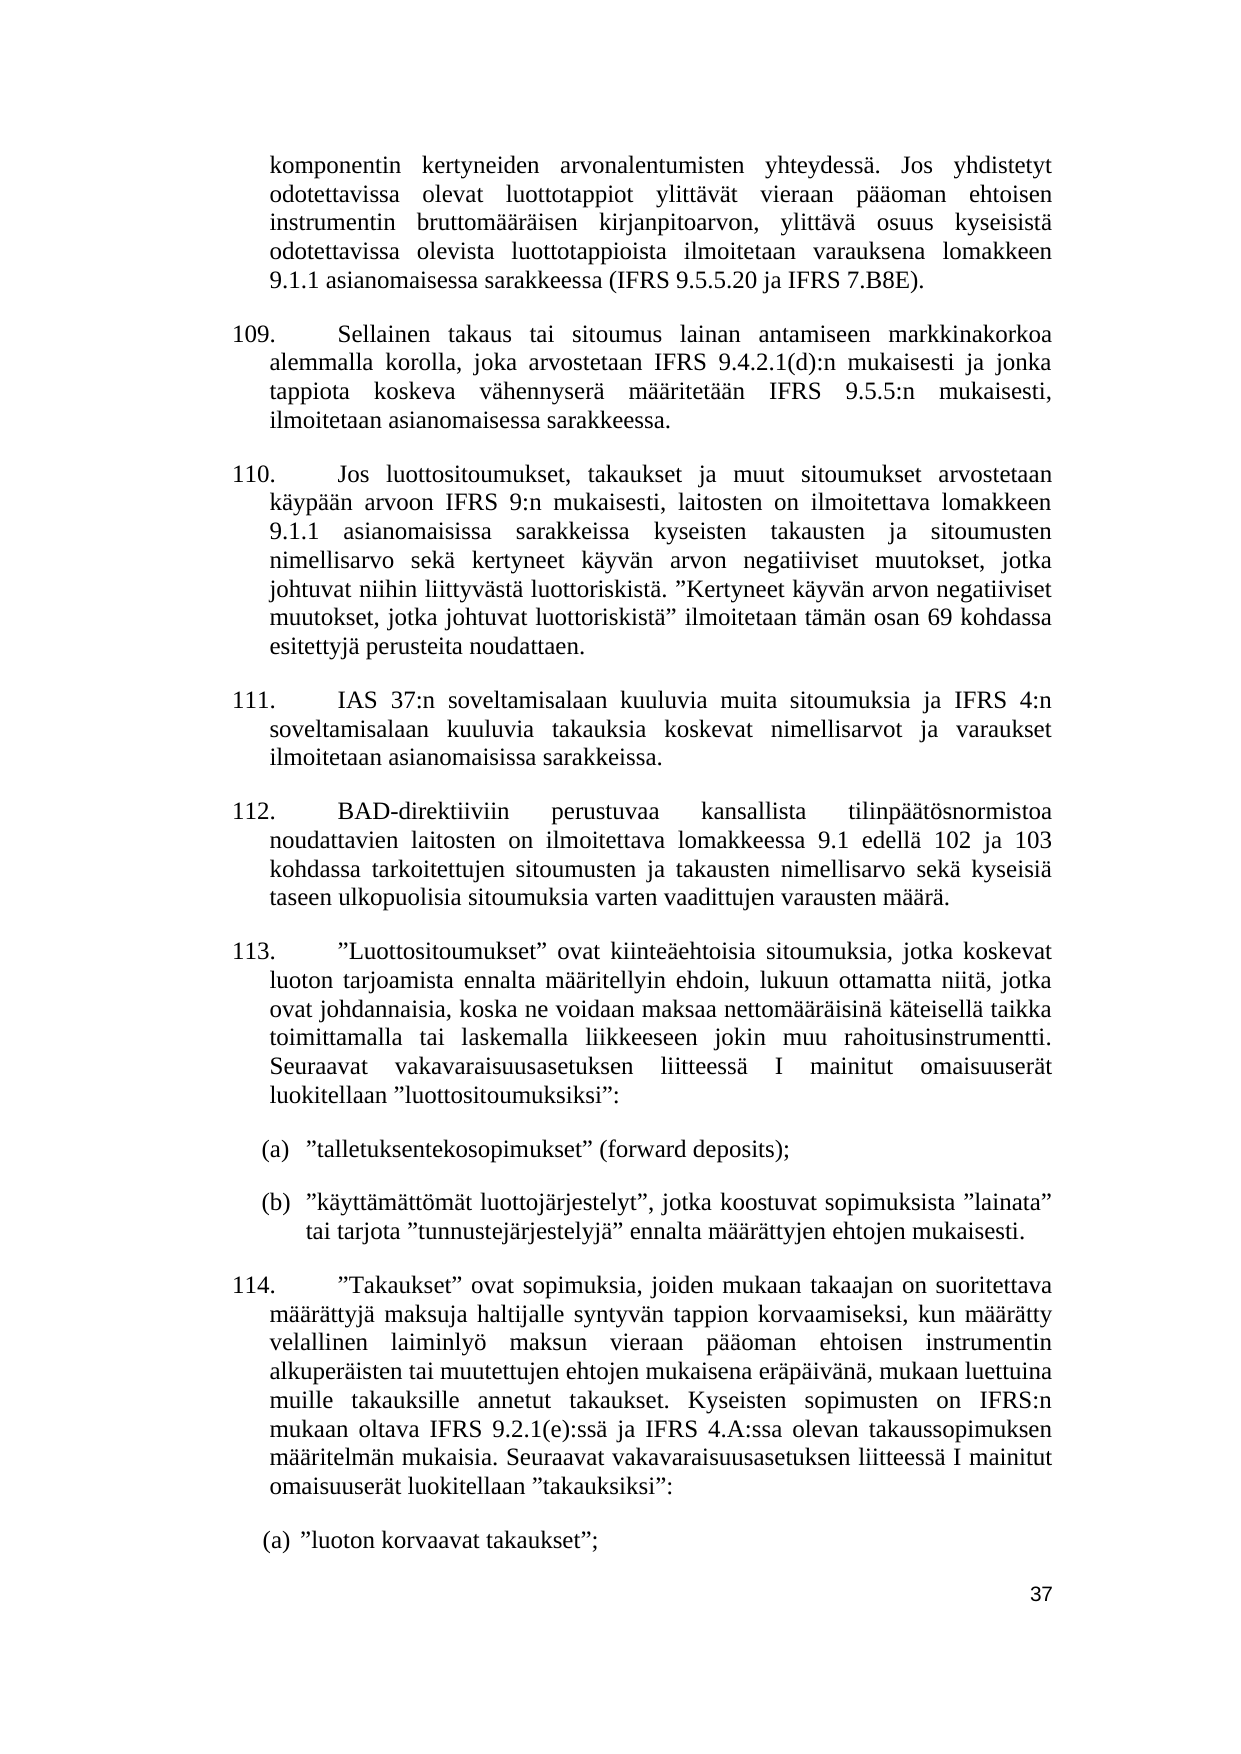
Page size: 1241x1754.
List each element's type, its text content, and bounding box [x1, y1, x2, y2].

text ”Takaukset” ovat sopimuksia, joiden mukaan takaajan on suoritettava määrättyjä maksuja haltijalle syntyvän tappion korvaamiseksi, kun määrätty velallinen laiminlyö maksun vieraan pääoman ehtoisen instrumentin alkuperäisten tai muutettujen ehtojen mukaisena eräpäivänä, mukaan luettuina muille takauksille annetut takaukset. Kyseisten sopimusten on IFRS:n mukaan oltava IFRS 9.2.1(e):ssä ja IFRS 4.A:ssa olevan takaussopimuksen määritelmän mukaisia. Seuraavat vakavaraisuusasetuksen liitteessä I mainitut omaisuuserät luokitellaan ”takauksiksi”: [232, 1270, 1053, 1500]
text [232, 150, 1053, 294]
text Sellainen takaus tai sitoumus lainan antamiseen markkinakorkoa alemmalla korolla, joka arvostetaan IFRS 9.4.2.1(d):n mukaisesti ja jonka tappiota koskeva vähennyserä määritetään IFRS 9.5.5:n mukaisesti, ilmoitetaan asianomaisessa sarakkeessa. [232, 319, 1053, 434]
list ”luoton korvaavat takaukset”; [262, 1525, 1053, 1554]
text BAD-direktiiviin perustuvaa kansallista tilinpäätösnormistoa noudattavien laitosten on ilmoitettava lomakkeessa 9.1 edellä 102 ja 103 kohdassa tarkoitettujen sitoumusten ja takausten nimellisarvo sekä kyseisiä taseen ulkopuolisia sitoumuksia varten vaadittujen varausten määrä. [232, 796, 1053, 911]
list ”käyttämättömät luottojärjestelyt”, jotka koostuvat sopimuksista ”lainata” tai tarjota ”tunnustejärjestelyjä” ennalta määrättyjen ehtojen mukaisesti. [261, 1187, 1053, 1245]
list ”talletuksentekosopimukset” (forward deposits); [261, 1134, 1053, 1162]
text IAS 37:n soveltamisalaan kuuluvia muita sitoumuksia ja IFRS 4:n soveltamisalaan kuuluvia takauksia koskevat nimellisarvot ja varaukset ilmoitetaan asianomaisissa sarakkeissa. [232, 685, 1053, 771]
text Jos luottositoumukset, takaukset ja muut sitoumukset arvostetaan käypään arvoon IFRS 9:n mukaisesti, laitosten on ilmoitettava lomakkeen 9.1.1 asianomaisissa sarakkeissa kyseisten takausten ja sitoumusten nimellisarvo sekä kertyneet käyvän arvon negatiiviset muutokset, jotka johtuvat niihin liittyvästä luottoriskistä. ”Kertyneet käyvän arvon negatiiviset muutokset, jotka johtuvat luottoriskistä” ilmoitetaan tämän osan 69 kohdassa esitettyjä perusteita noudattaen. [232, 459, 1053, 660]
text ”Luottositoumukset” ovat kiinteäehtoisia sitoumuksia, jotka koskevat luoton tarjoamista ennalta määritellyin ehdoin, lukuun ottamatta niitä, jotka ovat johdannaisia, koska ne voidaan maksaa nettomääräisinä käteisellä taikka toimittamalla tai laskemalla liikkeeseen jokin muu rahoitusinstrumentti. Seuraavat vakavaraisuusasetuksen liitteessä I mainitut omaisuuserät luokitellaan ”luottositoumuksiksi”: [232, 936, 1053, 1109]
